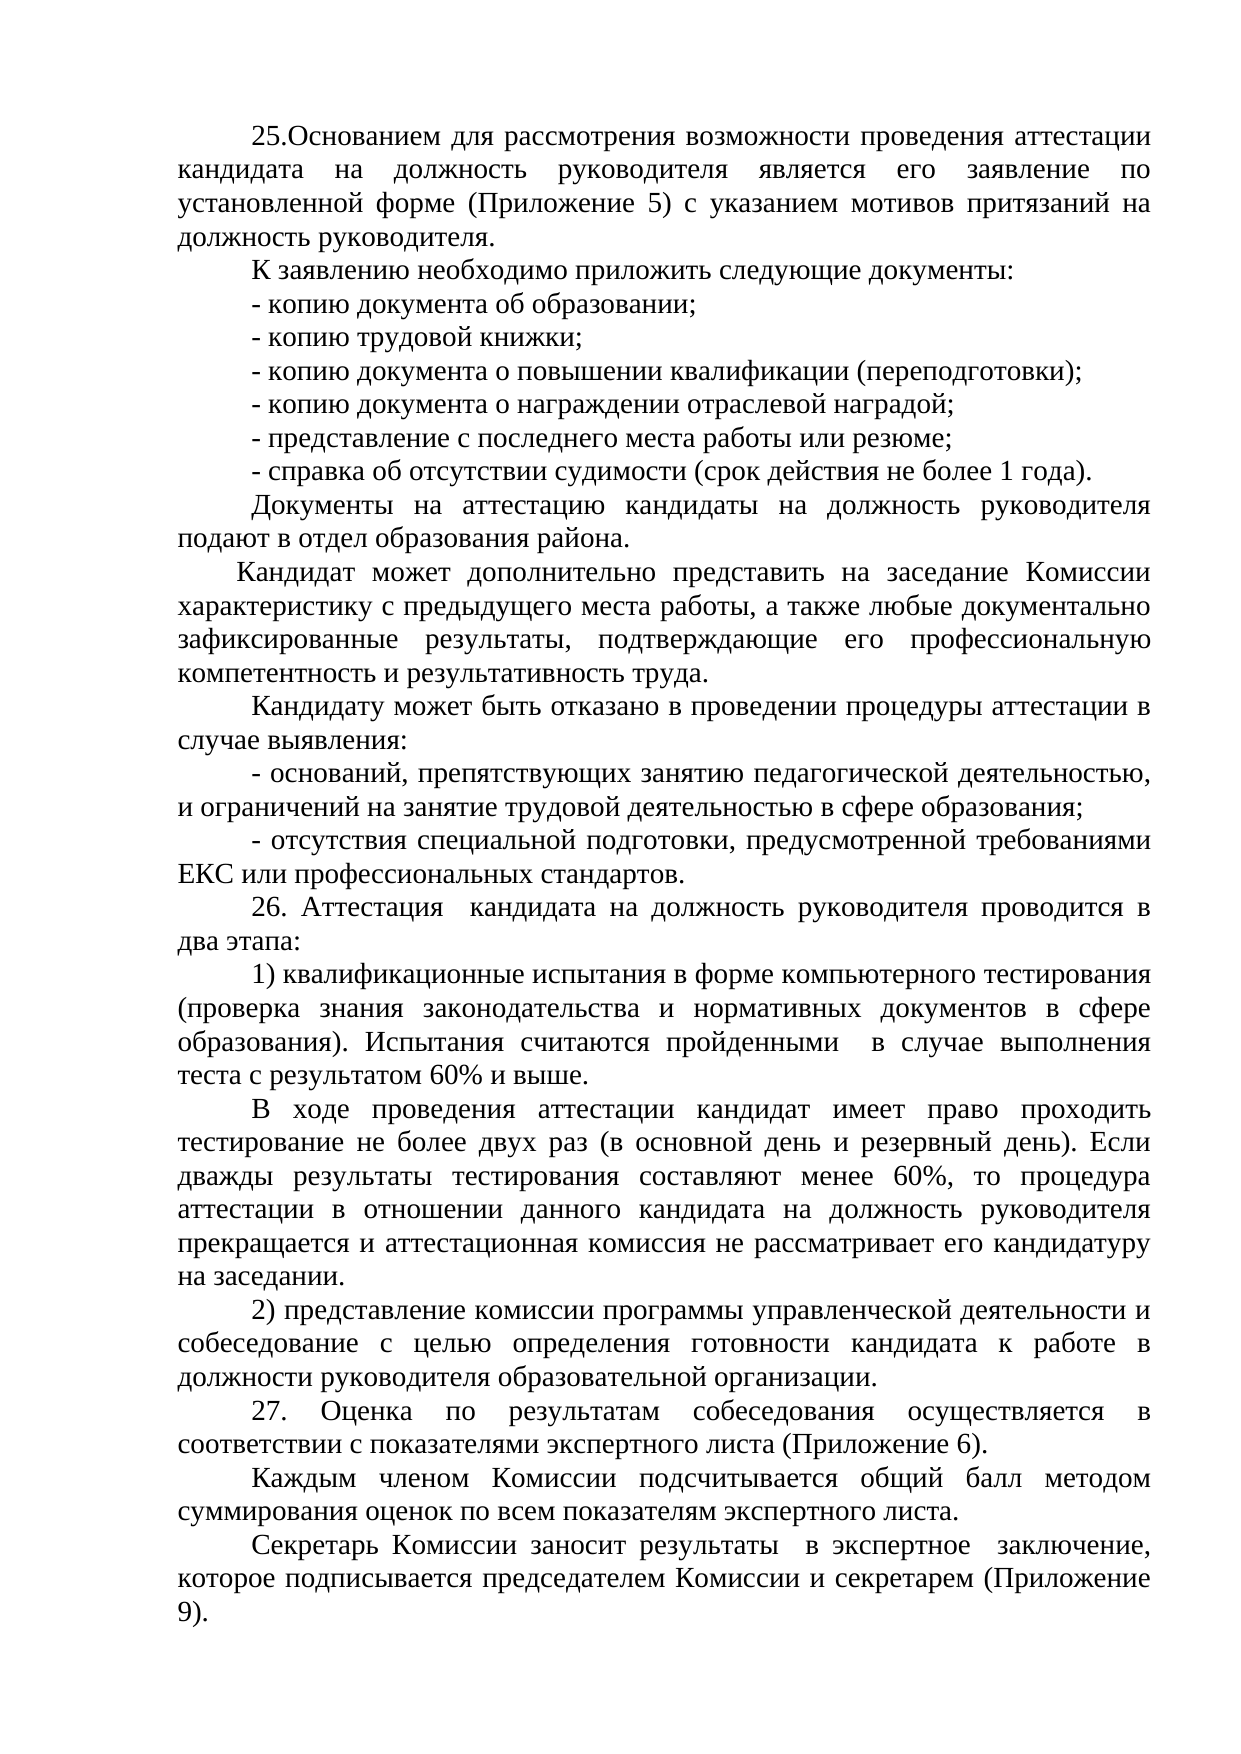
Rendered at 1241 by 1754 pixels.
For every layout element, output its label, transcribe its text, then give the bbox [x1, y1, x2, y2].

text К заявлению необходимо приложить следующие документы: [177, 252, 1152, 286]
text Каждым членом Комиссии подсчитывается общий балл методом суммирования оценок по всем показателям экспертного листа. [177, 1460, 1152, 1527]
text 27. Оценка по результатам собеседования осуществляется в соответствии с показателями экспертного листа (Приложение 6). [177, 1393, 1152, 1460]
text - представление с последнего места работы или резюме; [251, 420, 1152, 453]
list В ходе проведения аттестации кандидат имеет право проходить тестирование не более двух раз (в основной день и резервный день). Если дважды результаты тестирования составляют менее 60%, то процедура аттестации в отношении данного кандидата на должность руководителя прекращается и аттестационная комиссия не рассматривает его кандидатуру на заседании. [177, 1091, 1152, 1292]
text - копию документа о повышении квалификации (переподготовки); [177, 353, 1152, 386]
text Документы на аттестацию кандидаты на должность руководителя подают в отдел образования района. [177, 487, 1152, 554]
text 25.Основанием для рассмотрения возможности проведения аттестации кандидата на должность руководителя является его заявление по установленной форме (Приложение 5) с указанием мотивов притязаний на должность руководителя. [177, 118, 1152, 252]
text - отсутствия специальной подготовки, предусмотренной требованиями ЕКС или профессиональных стандартов. [177, 822, 1152, 889]
text - оснований, препятствующих занятию педагогической деятельностью, и ограничений на занятие трудовой деятельностью в сфере образования; [177, 755, 1152, 822]
text - копию трудовой книжки; [177, 319, 1152, 353]
text Кандидату может быть отказано в проведении процедуры аттестации в случае выявления: [177, 688, 1152, 755]
text - копию документа о награждении отраслевой наградой; [177, 386, 1152, 420]
list 1) квалификационные испытания в форме компьютерного тестирования (проверка знания законодательства и нормативных документов в сфере образования). Испытания считаются пройденными в случае выполнения теста с результатом 60% и выше. [177, 957, 1152, 1091]
text 26. Аттестация кандидата на должность руководителя проводится в два этапа: [177, 889, 1152, 957]
text - справка об отсутствии судимости (срок действия не более 1 года). [177, 453, 1152, 487]
text Кандидат может дополнительно представить на заседание Комиссии характеристику с предыдущего места работы, а также любые документально зафиксированные результаты, подтверждающие его профессиональную компетентность и результативность труда. [177, 554, 1152, 688]
text - копию документа об образовании; [177, 286, 1152, 319]
text 2) представление комиссии программы управленческой деятельности и собеседование с целью определения готовности кандидата к работе в должности руководителя образовательной организации. [177, 1292, 1152, 1393]
text Секретарь Комиссии заносит результаты в экспертное заключение, которое подписывается председателем Комиссии и секретарем (Приложение 9). [177, 1527, 1152, 1627]
